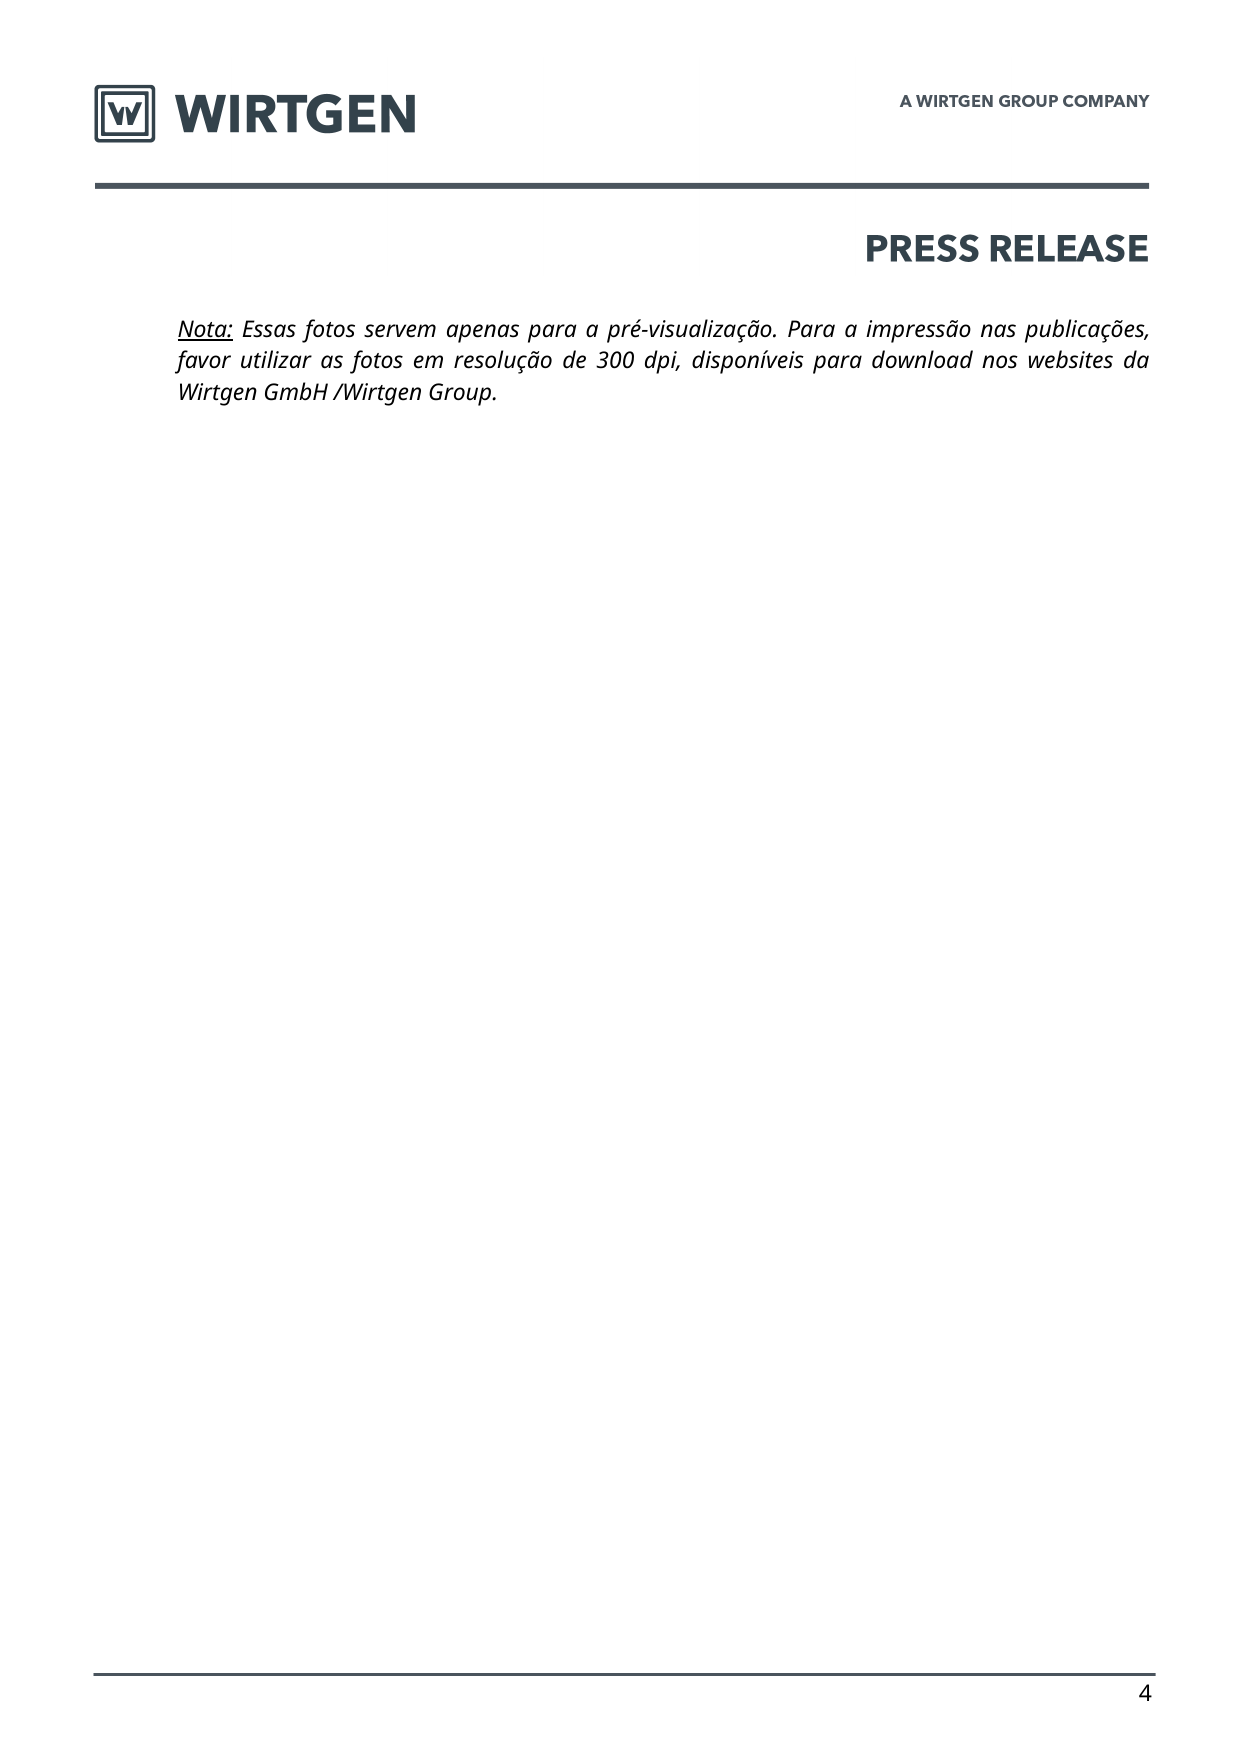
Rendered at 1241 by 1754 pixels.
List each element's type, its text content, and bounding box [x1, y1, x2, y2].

picture [65, 1664, 1175, 1684]
text Nota: Essas fotos servem apenas para a pré-visualização. Para a impressão nas publicações, favor utilizar as fotos em resolução de 300 dpi, disponíveis para download nos websites da Wirtgen GmbH /Wirtgen Group. [177, 313, 1152, 407]
picture [75, 57, 1168, 276]
